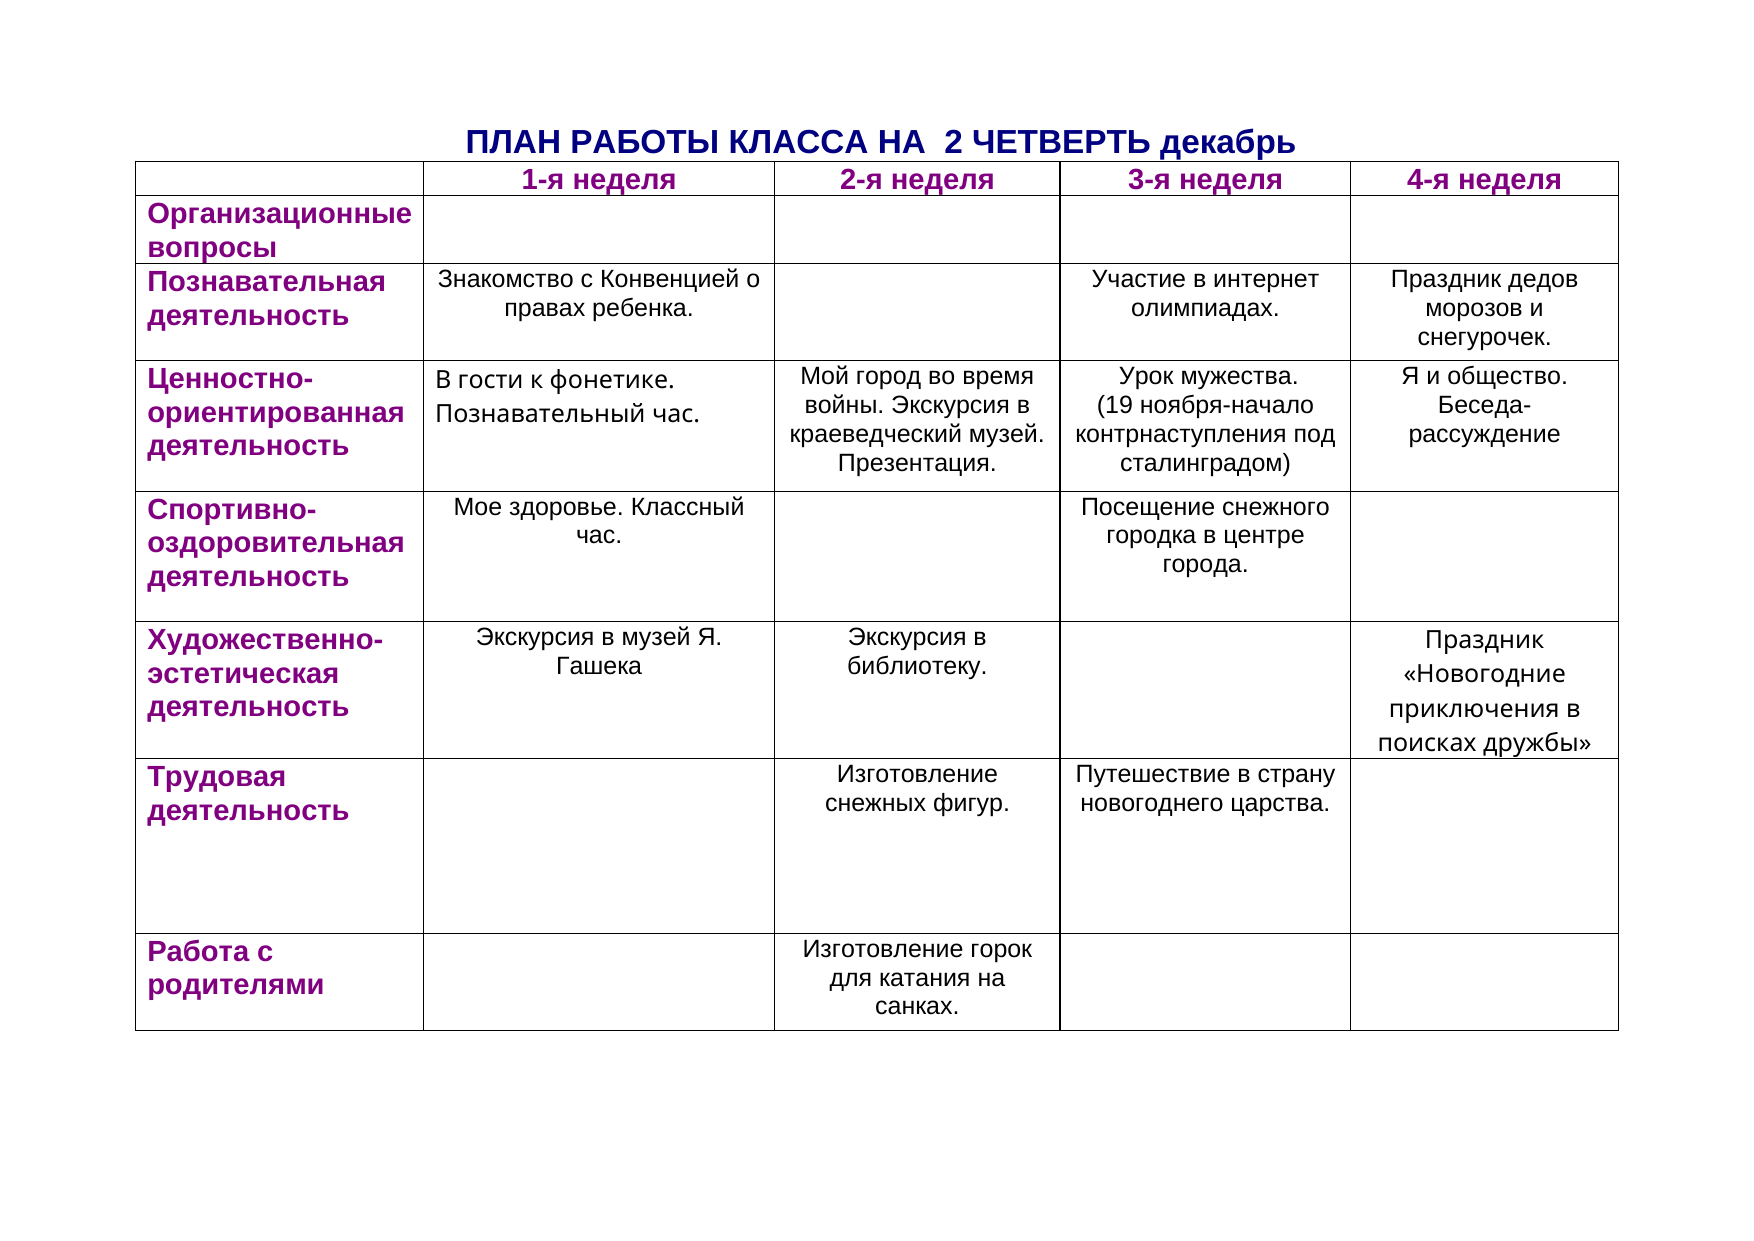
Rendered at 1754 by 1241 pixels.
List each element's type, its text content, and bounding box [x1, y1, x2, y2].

table_cell [1351, 934, 1618, 1029]
table_cell [775, 264, 1059, 360]
table_cell Путешествие в страну новогоднего царства. [1061, 759, 1350, 933]
table_cell Изготовление горок для катания на санках. [775, 934, 1059, 1029]
table_cell Работа с родителями [136, 934, 423, 1029]
table_header 4-я неделя [1351, 162, 1618, 195]
table_cell Познавательная деятельность [136, 264, 423, 360]
table_cell Праздник «Новогодние приключения в поисках дружбы» [1351, 622, 1618, 758]
table_header 3-я неделя [1061, 162, 1350, 195]
table_header 2-я неделя [775, 162, 1059, 195]
table_cell Урок мужества. (19 ноября-начало контрнаступления под сталинградом) [1061, 361, 1350, 491]
table_cell [775, 492, 1059, 621]
table_cell Художественно-эстетическая деятельность [136, 622, 423, 758]
table_cell [424, 196, 774, 263]
table_cell Посещение снежного городка в центре города. [1061, 492, 1350, 621]
table_cell Изготовление снежных фигур. [775, 759, 1059, 933]
table_cell [1061, 934, 1350, 1029]
table_header [136, 162, 423, 195]
table_cell [1351, 759, 1618, 933]
table_cell Экскурсия в музей Я. Гашека [424, 622, 774, 758]
table_cell Праздник дедов морозов и снегурочек. [1351, 264, 1618, 360]
table_cell [775, 196, 1059, 263]
table_cell Мое здоровье. Классный час. [424, 492, 774, 621]
table_cell В гости к фонетике. Познавательный час. [424, 361, 774, 491]
table_cell [1351, 492, 1618, 621]
table_cell Мой город во время войны. Экскурсия в краеведческий музей. Презентация. [775, 361, 1059, 491]
table_cell Трудовая деятельность [136, 759, 423, 933]
table_header 1-я неделя [424, 162, 774, 195]
subtitle ПЛАН РАБОТЫ КЛАССА НА 2 ЧЕТВЕРТЬ декабрь [118, 122, 1636, 161]
table_cell Знакомство с Конвенцией о правах ребенка. [424, 264, 774, 360]
table_cell [1061, 622, 1350, 758]
table_cell Ценностно-ориентированная деятельность [136, 361, 423, 491]
table_cell Спортивно-оздоровительная деятельность [136, 492, 423, 621]
table_cell Участие в интернет олимпиадах. [1061, 264, 1350, 360]
table_cell [1351, 196, 1618, 263]
table_cell [424, 759, 774, 933]
table_cell Экскурсия в библиотеку. [775, 622, 1059, 758]
table_cell Организационные вопросы [136, 196, 423, 263]
table_cell [424, 934, 774, 1029]
table_cell Я и общество. Беседа-рассуждение [1351, 361, 1618, 491]
table_cell [1061, 196, 1350, 263]
